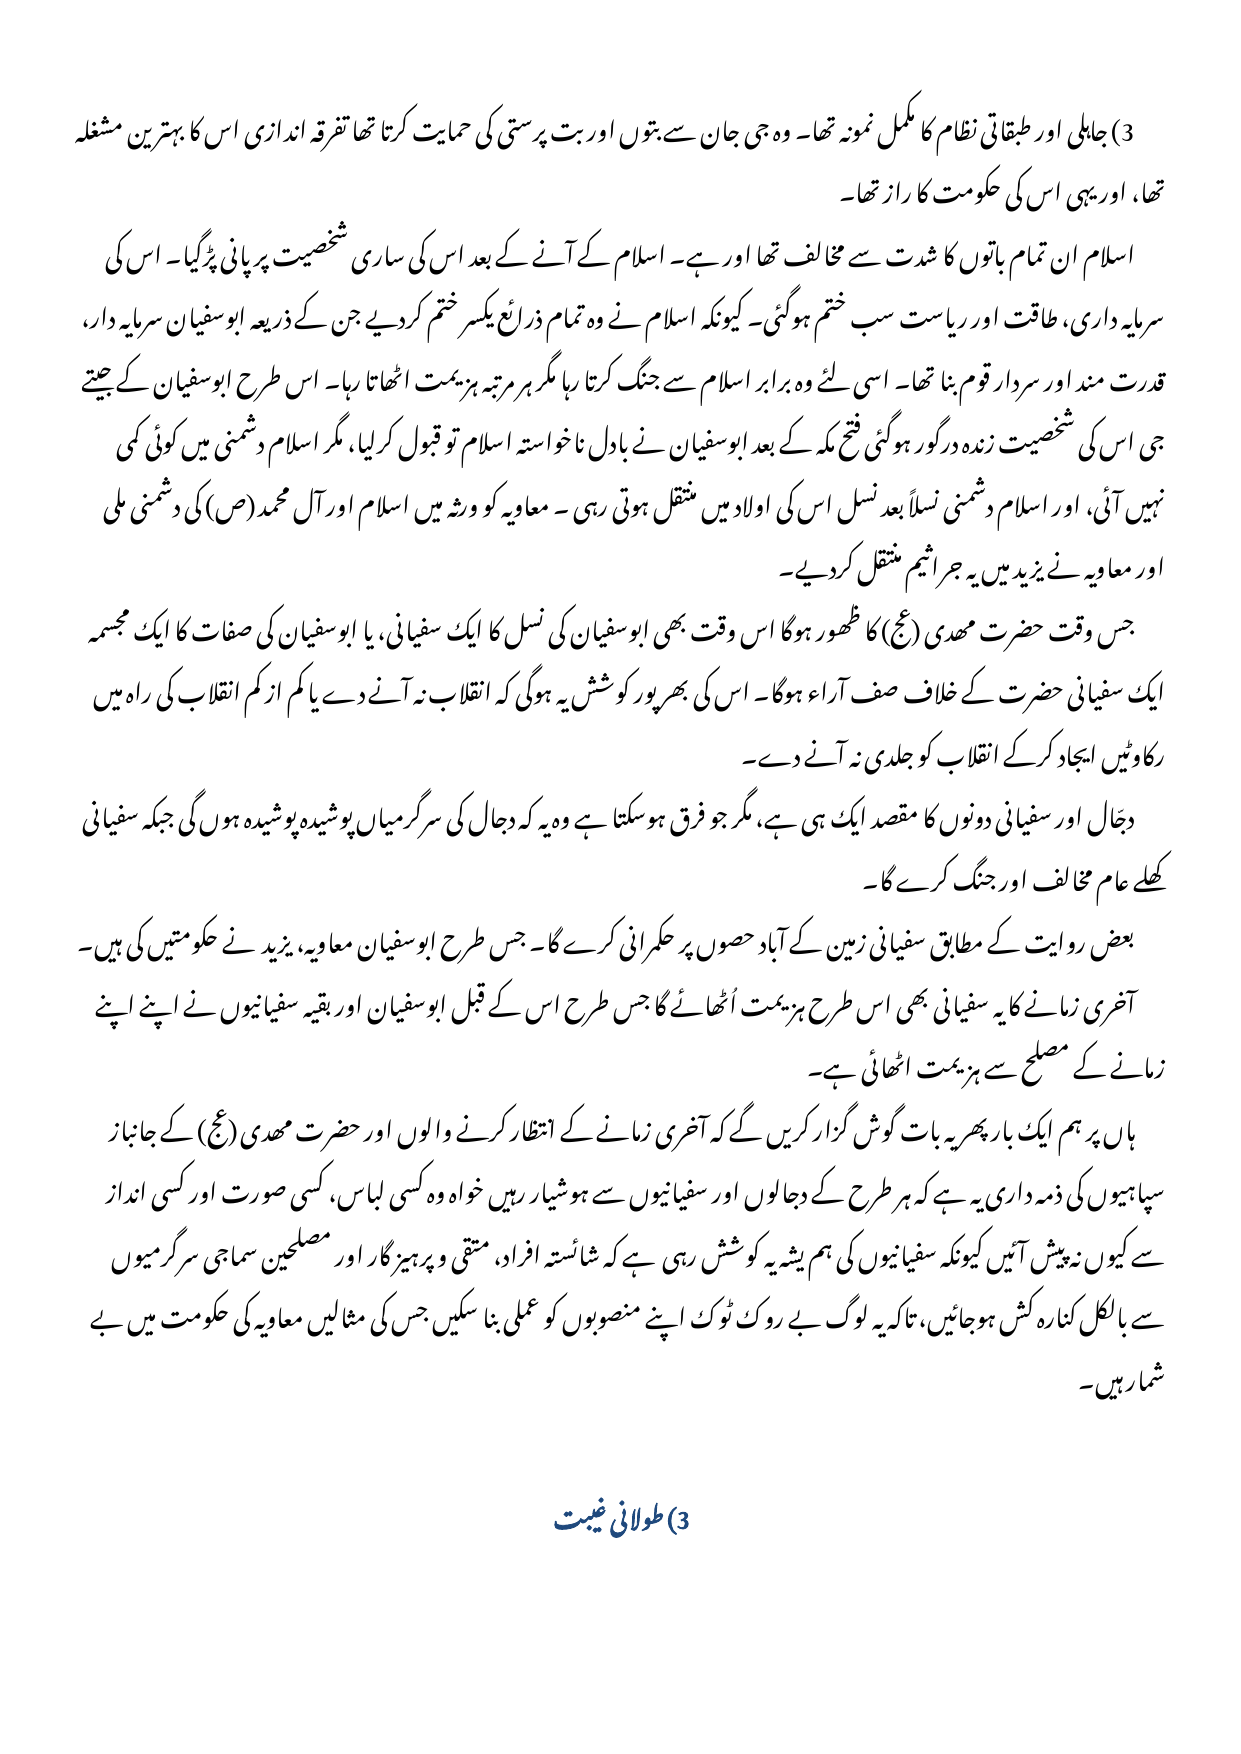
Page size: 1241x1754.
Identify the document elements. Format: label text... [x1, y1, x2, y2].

text دجّال اور سفیانی دونوں کا مقصد ایک ہی ہے، مگر جو فرق ہوسکتا ہے وہ یہ کہ دجال کی سرگرمیاں پوشیدہ پوشیدہ ہوں گی جبکہ سفیانی کھلے عام مخالف اور جنگ کرے گا۔ [75, 781, 1165, 906]
subtitle 3) طولانی غیبت [75, 1481, 1165, 1544]
text 3) جاہلی اور طبقاتی نظام کا مکمل نمونہ تھا۔ وہ جی جان سے بتوں اور بت پرستی کی حمایت کرتا تھا تفرقہ اندازی اس کا بہترین مشغلہ تھا، اور یہی اس کی حکومت کا راز تھا۔ [75, 94, 1165, 219]
text اسلام ان تمام باتوں کا شدت سے مخالف تھا اور ہے۔ اسلام کے آنے کے بعد اس کی ساری شخصیت پر پانی پڑگیا۔ اس کی سرمایہ داری، طاقت اور ریاست سب ختم ہوگئی۔ کیونکہ اسلام نے وہ تمام ذرائع یکسر ختم کردیے جن کے ذریعہ ابوسفیان سرمایہ دار، قدرت مند اور سردار قوم بنا تھا۔ اسی لئے وہ برابر اسلام سے جنگ کرتا رہا مگر ہر مرتبہ ہزیمت اٹھاتا رہا۔ اس طرح ابوسفیان کے جیتے جی اس کی شخصیت زندہ درگور ہوگئی فتح مکہ کے بعد ابوسفیان نے بادل ناخواستہ اسلام تو قبول کرلیا، مگر اسلام دشمنی میں کوئی کمی نہیں آئی، اور اسلام دشمنی نسلاً بعد نسل اس کی اولاد میں منتقل ہوتی رہی ۔ معاویہ کو ورثہ میں اسلام اور آل محمد (ص) کی دشمنی ملی اور معاویہ نے یزید میں یہ جراثیم منتقل کردیے۔ [75, 219, 1165, 594]
text بعض روایت کے مطابق سفیانی زمین کے آباد حصوں پر حکمرانی کرے گا۔ جس طرح ابوسفیان معاویہ، یزید نے حکومتیں کی ہیں۔ [75, 906, 1165, 969]
text ہاں پر ہم ایک بار پھر یہ بات گوش گزار کریں گے کہ آخری زمانے کے انتظار کرنے والوں اور حضرت مھدی (عج) کے جانباز سپاہیوں کی ذمہ داری یہ ہے کہ ہر طرح کے دجالوں اور سفیانیوں سے ہوشیار رہیں خواہ وہ کسی لباس، کسی صورت اور کسی انداز سے کیوں نہ پیش آئیں کیونکہ سفیانیوں کی ہم یشہ یہ کوشش رہی ہے کہ شائستہ افراد، متقی و پرہیز گار اور مصلحین سماجی سرگرمیوں سے بالکل کنارہ کش ہوجائیں، تاکہ یہ لوگ بے روک ٹوک اپنے منصوبوں کو عملی بنا سکیں جس کی مثالیں معاویہ کی حکومت میں بے شمار ہیں۔ [75, 1094, 1165, 1406]
text جس وقت حضرت مھدی (عج) کا ظھور ہوگا اس وقت بھی ابوسفیان کی نسل کا ایک سفیانی، یا ابوسفیان کی صفات کا ایک مجسمہ ایک سفیانی حضرت کے خلاف صف آراء ہوگا۔ اس کی بھرپور کوشش یہ ہوگی کہ انقلاب نہ آنے دے یا کم از کم انقلاب کی راہ میں رکاوٹیں ایجاد کرکے انقلاب کو جلدی نہ آنے دے۔ [75, 594, 1165, 781]
text آخری زمانے کا یہ سفیانی بھی اس طرح ہزیمت اُٹھائے گا جس طرح اس کے قبل ابوسفیان اور بقیہ سفیانیوں نے اپنے اپنے زمانے کے مصلح سے ہزیمت اٹھائی ہے۔ [75, 969, 1165, 1094]
